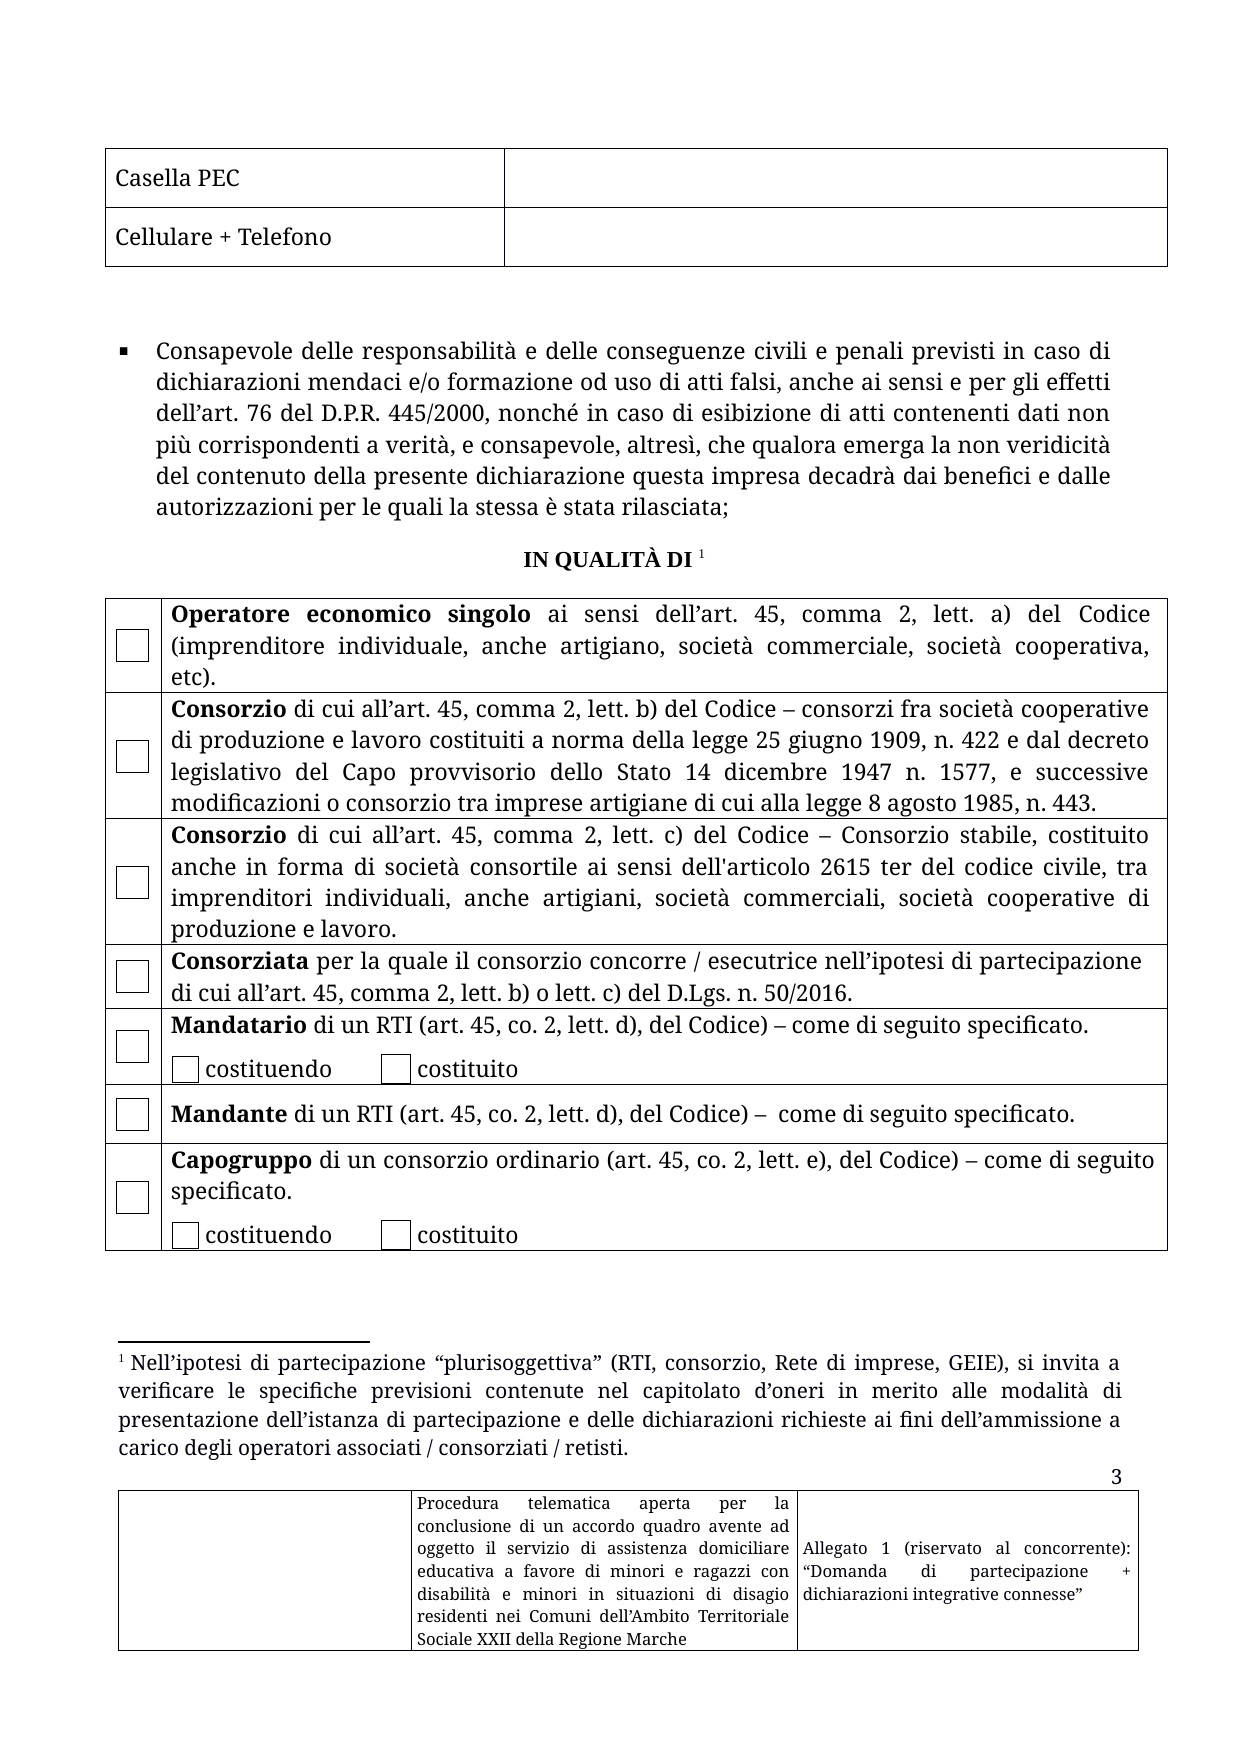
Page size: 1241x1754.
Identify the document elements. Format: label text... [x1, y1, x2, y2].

table_cell [106, 1009, 161, 1084]
table_cell [106, 1144, 161, 1250]
table_header Operatore economico singolo ai sensi dell’art. 45, comma 2, lett. a) del Codice (imprenditore individuale, anche artigiano, società commerciale, società cooperativa, etc). [162, 599, 1167, 692]
table_cell [505, 149, 1167, 207]
table_cell Consorzio di cui all’art. 45, comma 2, lett. b) del Codice – consorzi fra società cooperative di produzione e lavoro costituiti a norma della legge 25 giugno 1909, n. 422 e dal decreto legislativo del Capo provvisorio dello Stato 14 dicembre 1947 n. 1577, e successive modificazioni o consorzio tra imprese artigiane di cui alla legge 8 agosto 1985, n. 443. [162, 693, 1167, 818]
table_cell [106, 693, 161, 818]
text IN QUALITÀ DI [118, 522, 1110, 572]
table_cell Cellulare + Telefono [106, 208, 504, 266]
table_cell Mandatario di un RTI (art. 45, co. 2, lett. d), del Codice) – come di seguito specificato. costituendo costituito [162, 1009, 1167, 1084]
table_header [106, 599, 161, 692]
table_cell Capogruppo di un consorzio ordinario (art. 45, co. 2, lett. e), del Codice) – come di seguito specificato. costituendo costituito [162, 1144, 1167, 1250]
table_cell [106, 819, 161, 944]
table_cell Consorzio di cui all’art. 45, comma 2, lett. c) del Codice – Consorzio stabile, costituito anche in forma di società consortile ai sensi dell'articolo 2615 ter del codice civile, tra imprenditori individuali, anche artigiani, società commerciali, società cooperative di produzione e lavoro. [162, 819, 1167, 944]
table_cell Consorziata per la quale il consorzio concorre / esecutrice nell’ipotesi di partecipazione di cui all’art. 45, comma 2, lett. b) o lett. c) del D.Lgs. n. 50/2016. [162, 945, 1167, 1008]
list Consapevole delle responsabilità e delle conseguenze civili e penali previsti in caso di dichiarazioni mendaci e/o formazione od uso di atti falsi, anche ai sensi e per gli effetti dell’art. 76 del D.P.R. 445/2000, nonché in caso di esibizione di atti contenenti dati non più corrispondenti a verità, e consapevole, altresì, che qualora emerga la non veridicità del contenuto della presente dichiarazione questa impresa decadrà dai benefici e dalle autorizzazioni per le quali la stessa è stata rilasciata; [118, 335, 1112, 522]
table_cell [106, 945, 161, 1008]
table_cell [106, 1085, 161, 1143]
table_cell [505, 208, 1167, 266]
table_cell Casella PEC [106, 149, 504, 207]
table_cell Mandante di un RTI (art. 45, co. 2, lett. d), del Codice) – come di seguito specificato. [162, 1085, 1167, 1143]
